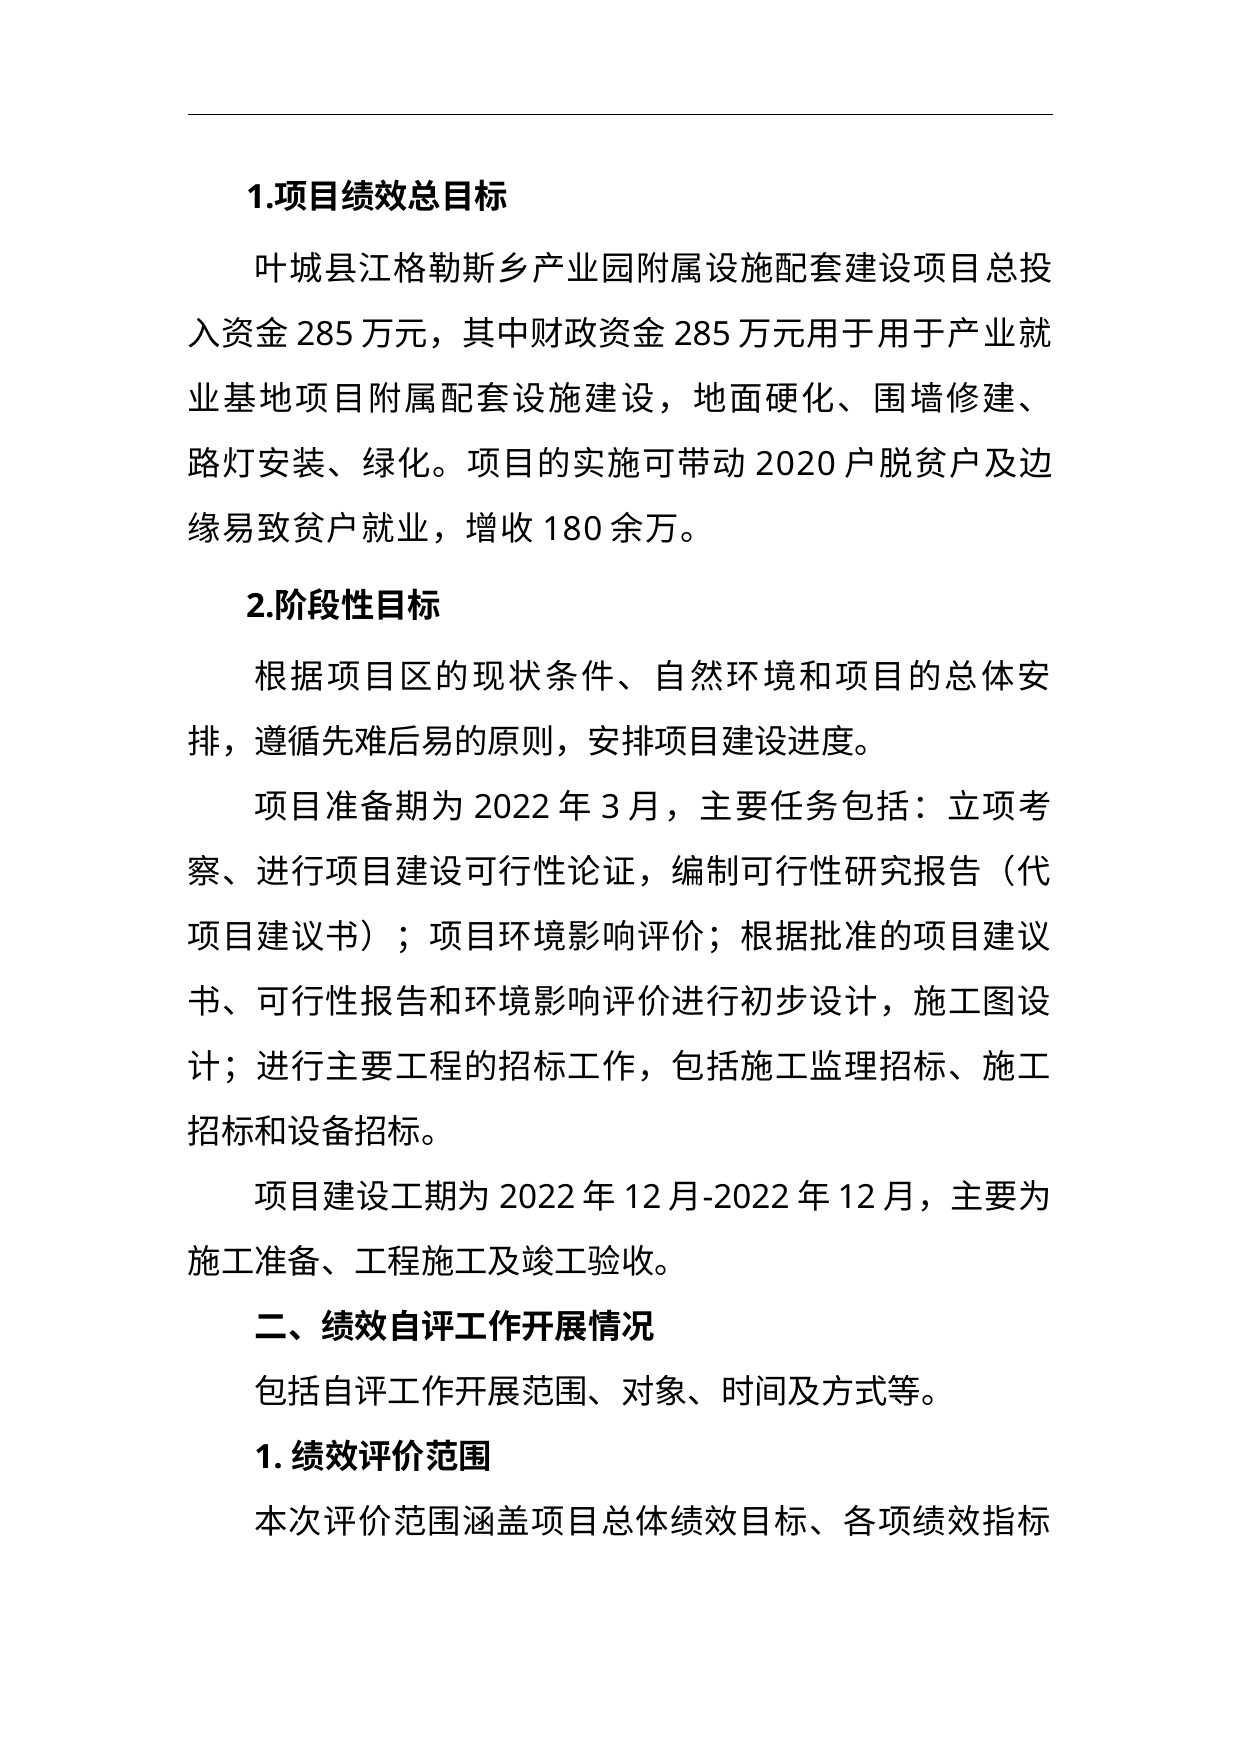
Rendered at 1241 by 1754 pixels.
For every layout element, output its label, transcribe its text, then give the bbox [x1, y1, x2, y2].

text 二、绩效自评工作开展情况 [187, 1292, 1053, 1357]
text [187, 1487, 1053, 1552]
text 根据项目区的现状条件、自然环境和项目的总体安排，遵循先难后易的原则，安排项目建设进度。 [187, 642, 1053, 772]
text 项目准备期为2022年3月，主要任务包括：立项考察、进行项目建设可行性论证，编制可行性研究报告（代项目建议书）；项目环境影响评价；根据批准的项目建议书、可行性报告和环境影响评价进行初步设计，施工图设计；进行主要工程的招标工作，包括施工监理招标、施工招标和设备招标。 [187, 772, 1053, 1162]
text 1.项目绩效总目标 [246, 162, 1053, 227]
text 2.阶段性目标 [246, 571, 1053, 636]
text 叶城县江格勒斯乡产业园附属设施配套建设项目总投入资金285万元，其中财政资金285万元用于用于产业就业基地项目附属配套设施建设，地面硬化、围墙修建、路灯安装、绿化。项目的实施可带动2020户脱贫户及边缘易致贫户就业，增收180余万。 [187, 233, 1053, 558]
text 1. 绩效评价范围 [187, 1422, 1053, 1487]
text 包括自评工作开展范围、对象、时间及方式等。 [187, 1357, 1053, 1422]
text 项目建设工期为2022年12月-2022年12月，主要为施工准备、工程施工及竣工验收。 [187, 1162, 1053, 1292]
